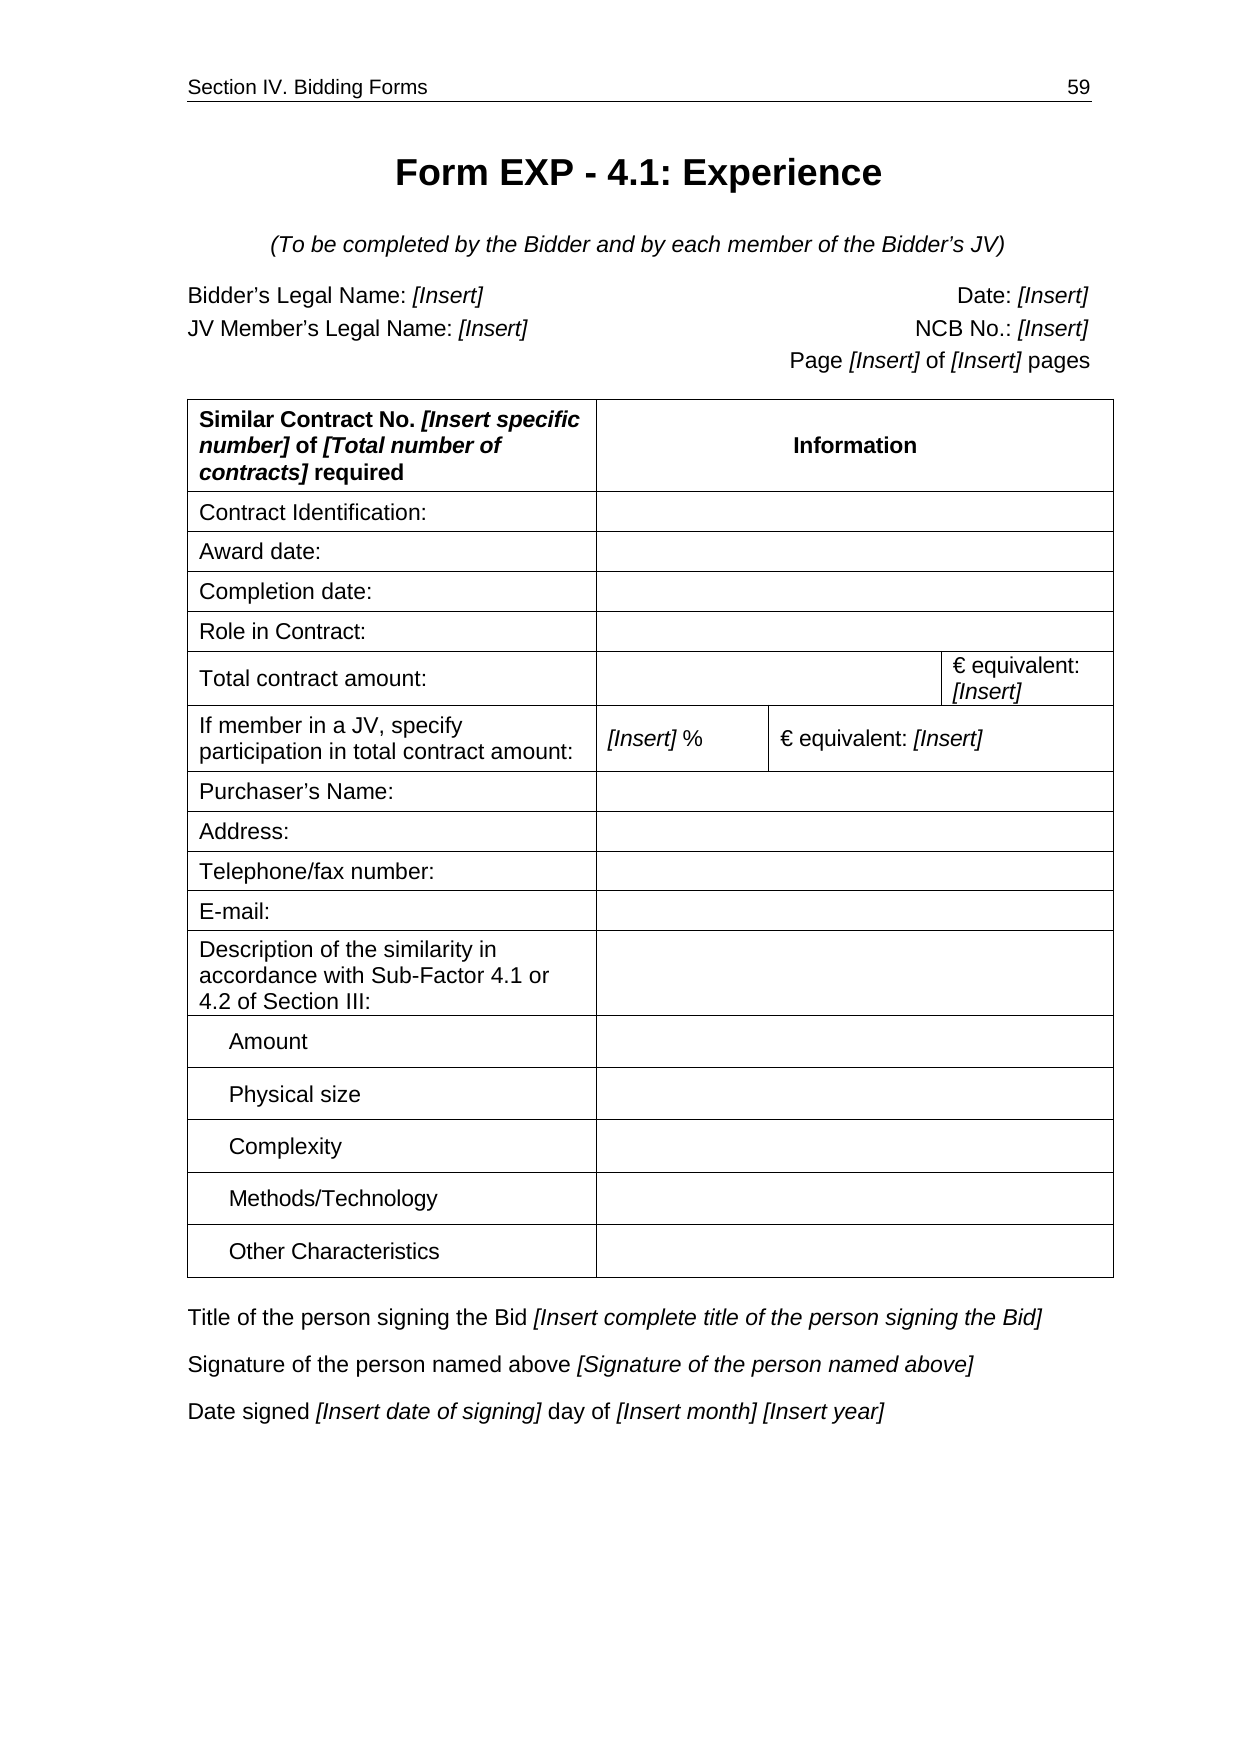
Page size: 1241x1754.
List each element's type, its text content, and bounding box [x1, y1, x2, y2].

table_cell Physical size [188, 1068, 596, 1119]
text Form EXP - 4.1: Experience [187, 150, 1090, 193]
table_cell Complexity [188, 1120, 596, 1172]
table_cell Award date: [188, 532, 596, 571]
table_cell Completion date: [188, 572, 596, 611]
table_cell Purchaser’s Name: [188, 772, 596, 811]
table_cell Description of the similarity in accordance with Sub-Factor 4.1 or 4.2 of Section III: [188, 931, 596, 1014]
table_cell Amount [188, 1016, 596, 1067]
table_cell Methods/Technology [188, 1173, 596, 1224]
table_cell [597, 1173, 1113, 1224]
table_cell [597, 1225, 1113, 1277]
table_cell [597, 652, 941, 704]
table_header Information [597, 400, 1113, 491]
table_cell [597, 532, 1113, 571]
table_cell [597, 1120, 1113, 1172]
table_cell Role in Contract: [188, 612, 596, 651]
table_cell € equivalent: [Insert] [769, 706, 1113, 771]
table_cell [597, 492, 1113, 531]
text JV Member’s Legal Name: [Insert] NCB No.: [Insert] [187, 314, 1090, 341]
table_cell Address: [188, 812, 596, 851]
text Date signed [Insert date of signing] day of [Insert month] [Insert year] [187, 1398, 1090, 1425]
text Title of the person signing the Bid [Insert complete title of the person signing the Bid] [187, 1304, 1090, 1330]
table_cell [Insert] % [597, 706, 768, 771]
text Page [Insert] of [Insert] pages [187, 347, 1090, 373]
table_cell Telephone/fax number: [188, 852, 596, 890]
table_cell [597, 612, 1113, 651]
text (To be completed by the Bidder and by each member of the Bidder’s JV) [187, 231, 1090, 257]
table_cell [597, 931, 1113, 1014]
table_cell [597, 812, 1113, 851]
text Signature of the person named above [Signature of the person named above] [187, 1351, 1090, 1377]
table_cell [597, 572, 1113, 611]
table_cell E-mail: [188, 891, 596, 930]
table_cell [597, 1016, 1113, 1067]
table_cell If member in a JV, specify participation in total contract amount: [188, 706, 596, 771]
text Bidder’s Legal Name: [Insert] Date: [Insert] [187, 282, 1090, 308]
table_cell [597, 1068, 1113, 1119]
table_cell [597, 891, 1113, 930]
table_cell Contract Identification: [188, 492, 596, 531]
table_cell [597, 852, 1113, 890]
table_cell Total contract amount: [188, 652, 596, 704]
table_cell Other Characteristics [188, 1225, 596, 1277]
table_cell [597, 772, 1113, 811]
table_cell € equivalent: [Insert] [942, 652, 1113, 704]
table_header Similar Contract No. [Insert specific number] of [Total number of contracts] required [188, 400, 596, 491]
